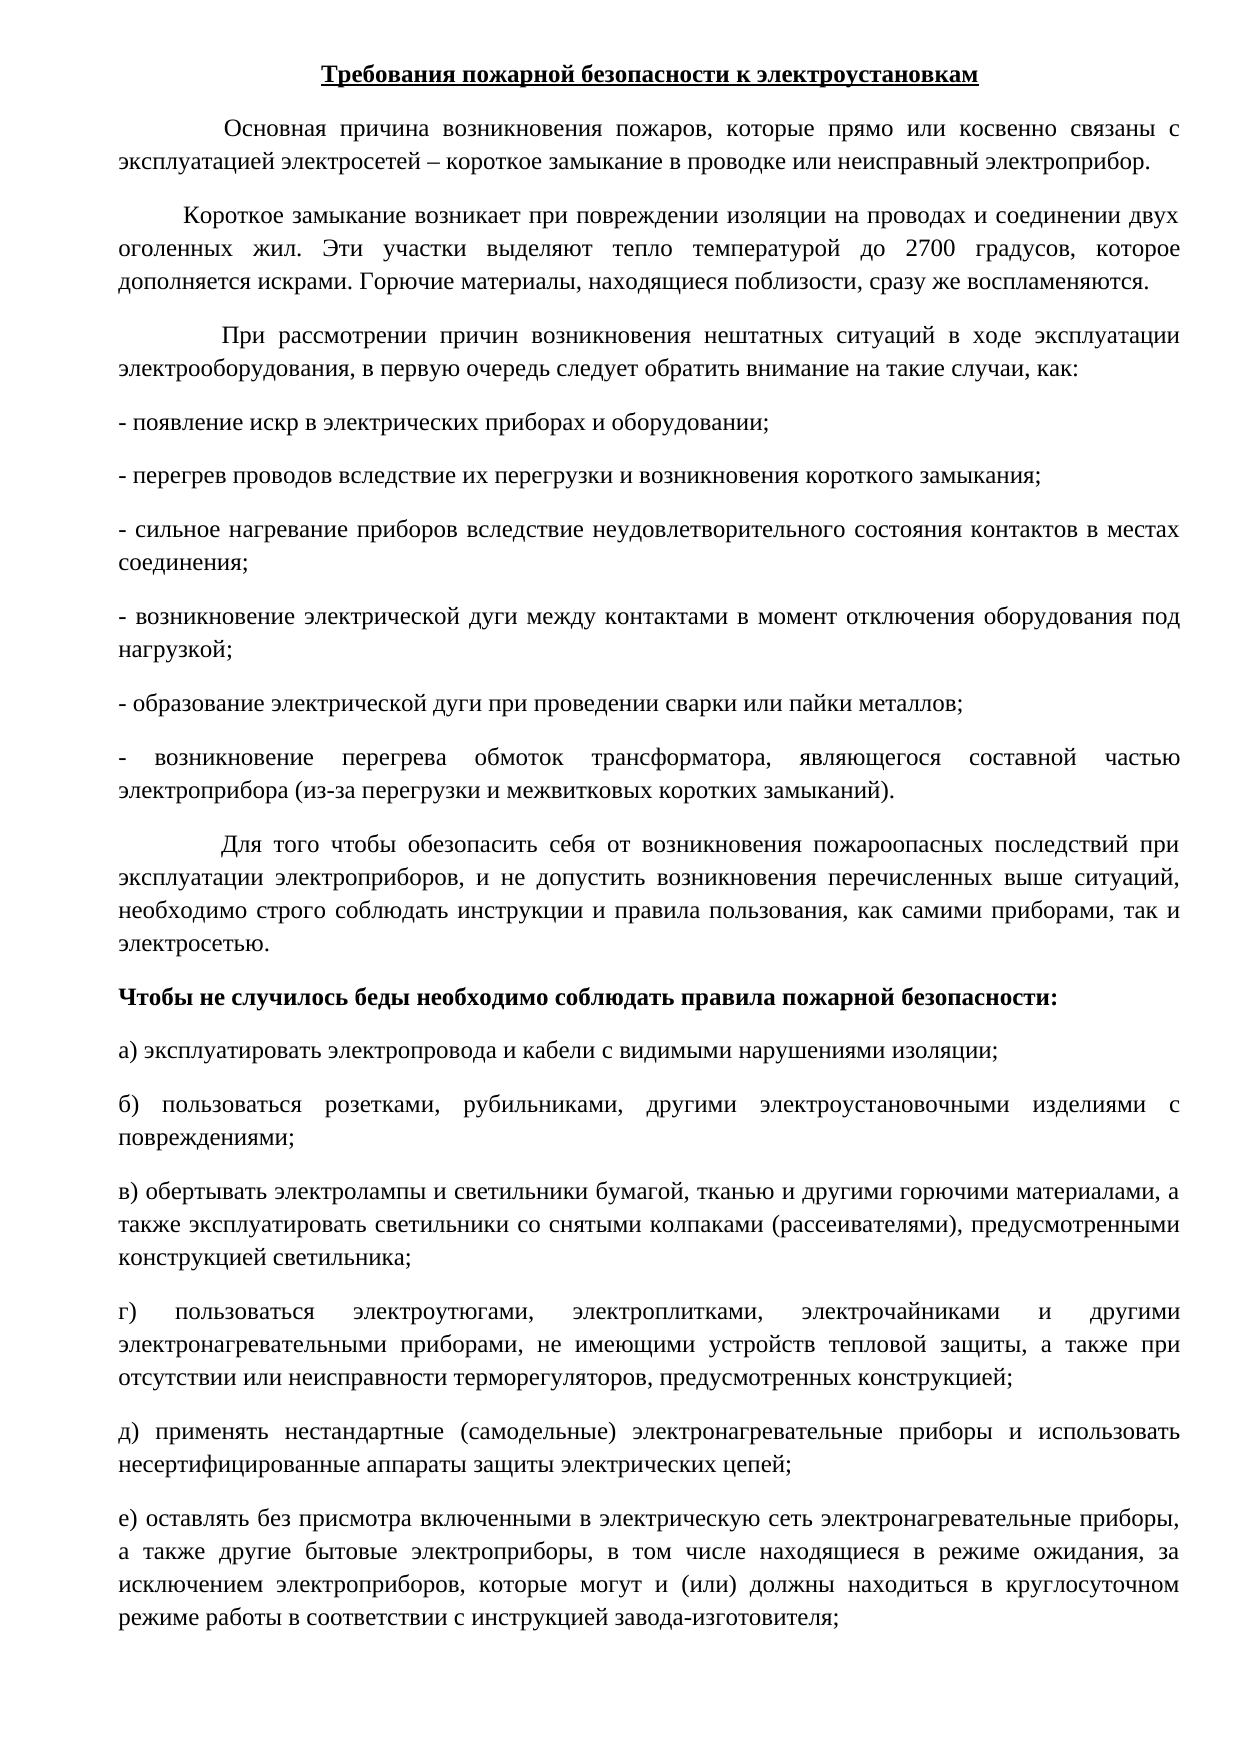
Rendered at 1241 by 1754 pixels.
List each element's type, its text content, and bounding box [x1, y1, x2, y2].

text д) применять нестандартные (самодельные) электронагревательные приборы и использовать несертифицированные аппараты защиты электрических цепей; [118, 1416, 1181, 1478]
text - возникновение электрической дуги между контактами в момент отключения оборудования под нагрузкой; [118, 601, 1181, 663]
text Чтобы не случилось беды необходимо соблюдать правила пожарной безопасности: [118, 982, 1181, 1010]
text г) пользоваться электроутюгами, электроплитками, электрочайниками и другими электронагревательными приборами, не имеющими устройств тепловой защиты, а также при отсутствии или неисправности терморегуляторов, предусмотренных конструкцией; [118, 1296, 1181, 1391]
text Требования пожарной безопасности к электроустановкам [118, 59, 1181, 88]
text - появление искр в электрических приборах и оборудовании; [118, 407, 1181, 435]
text в) обертывать электролампы и светильники бумагой, тканью и другими горючими материалами, а также эксплуатировать светильники со снятыми колпаками (рассеивателями), предусмотренными конструкцией светильника; [118, 1176, 1181, 1271]
text Для того чтобы обезопасить себя от возникновения пожароопасных последствий при эксплуатации электроприборов, и не допустить возникновения перечисленных выше ситуаций, необходимо строго соблюдать инструкции и правила пользования, как самими приборами, так и электросетью. [118, 829, 1181, 957]
text - образование электрической дуги при проведении сварки или пайки металлов; [118, 688, 1181, 717]
text - перегрев проводов вследствие их перегрузки и возникновения короткого замыкания; [118, 460, 1181, 489]
text - возникновение перегрева обмоток трансформатора, являющегося составной частью электроприбора (из-за перегрузки и межвитковых коротких замыканий). [118, 742, 1181, 804]
text Основная причина возникновения пожаров, которые прямо или косвенно связаны с эксплуатацией электросетей – короткое замыкание в проводке или неисправный электроприбор. [118, 113, 1181, 175]
text Короткое замыкание возникает при повреждении изоляции на проводах и соединении двух оголенных жил. Эти участки выделяют тепло температурой до 2700 градусов, которое дополняется искрами. Горючие материалы, находящиеся поблизости, сразу же воспламеняются. [118, 200, 1181, 294]
text - сильное нагревание приборов вследствие неудовлетворительного состояния контактов в местах соединения; [118, 514, 1181, 576]
text а) эксплуатировать электропровода и кабели с видимыми нарушениями изоляции; [118, 1036, 1181, 1064]
text е) оставлять без присмотра включенными в электрическую сеть электронагревательные приборы, а также другие бытовые электроприборы, в том числе находящиеся в режиме ожидания, за исключением электроприборов, которые могут и (или) должны находиться в круглосуточном режиме работы в соответствии с инструкцией завода-изготовителя; [118, 1503, 1181, 1631]
text б) пользоваться розетками, рубильниками, другими электроустановочными изделиями с повреждениями; [118, 1089, 1181, 1151]
text При рассмотрении причин возникновения нештатных ситуаций в ходе эксплуатации электрооборудования, в первую очередь следует обратить внимание на такие случаи, как: [118, 320, 1181, 381]
